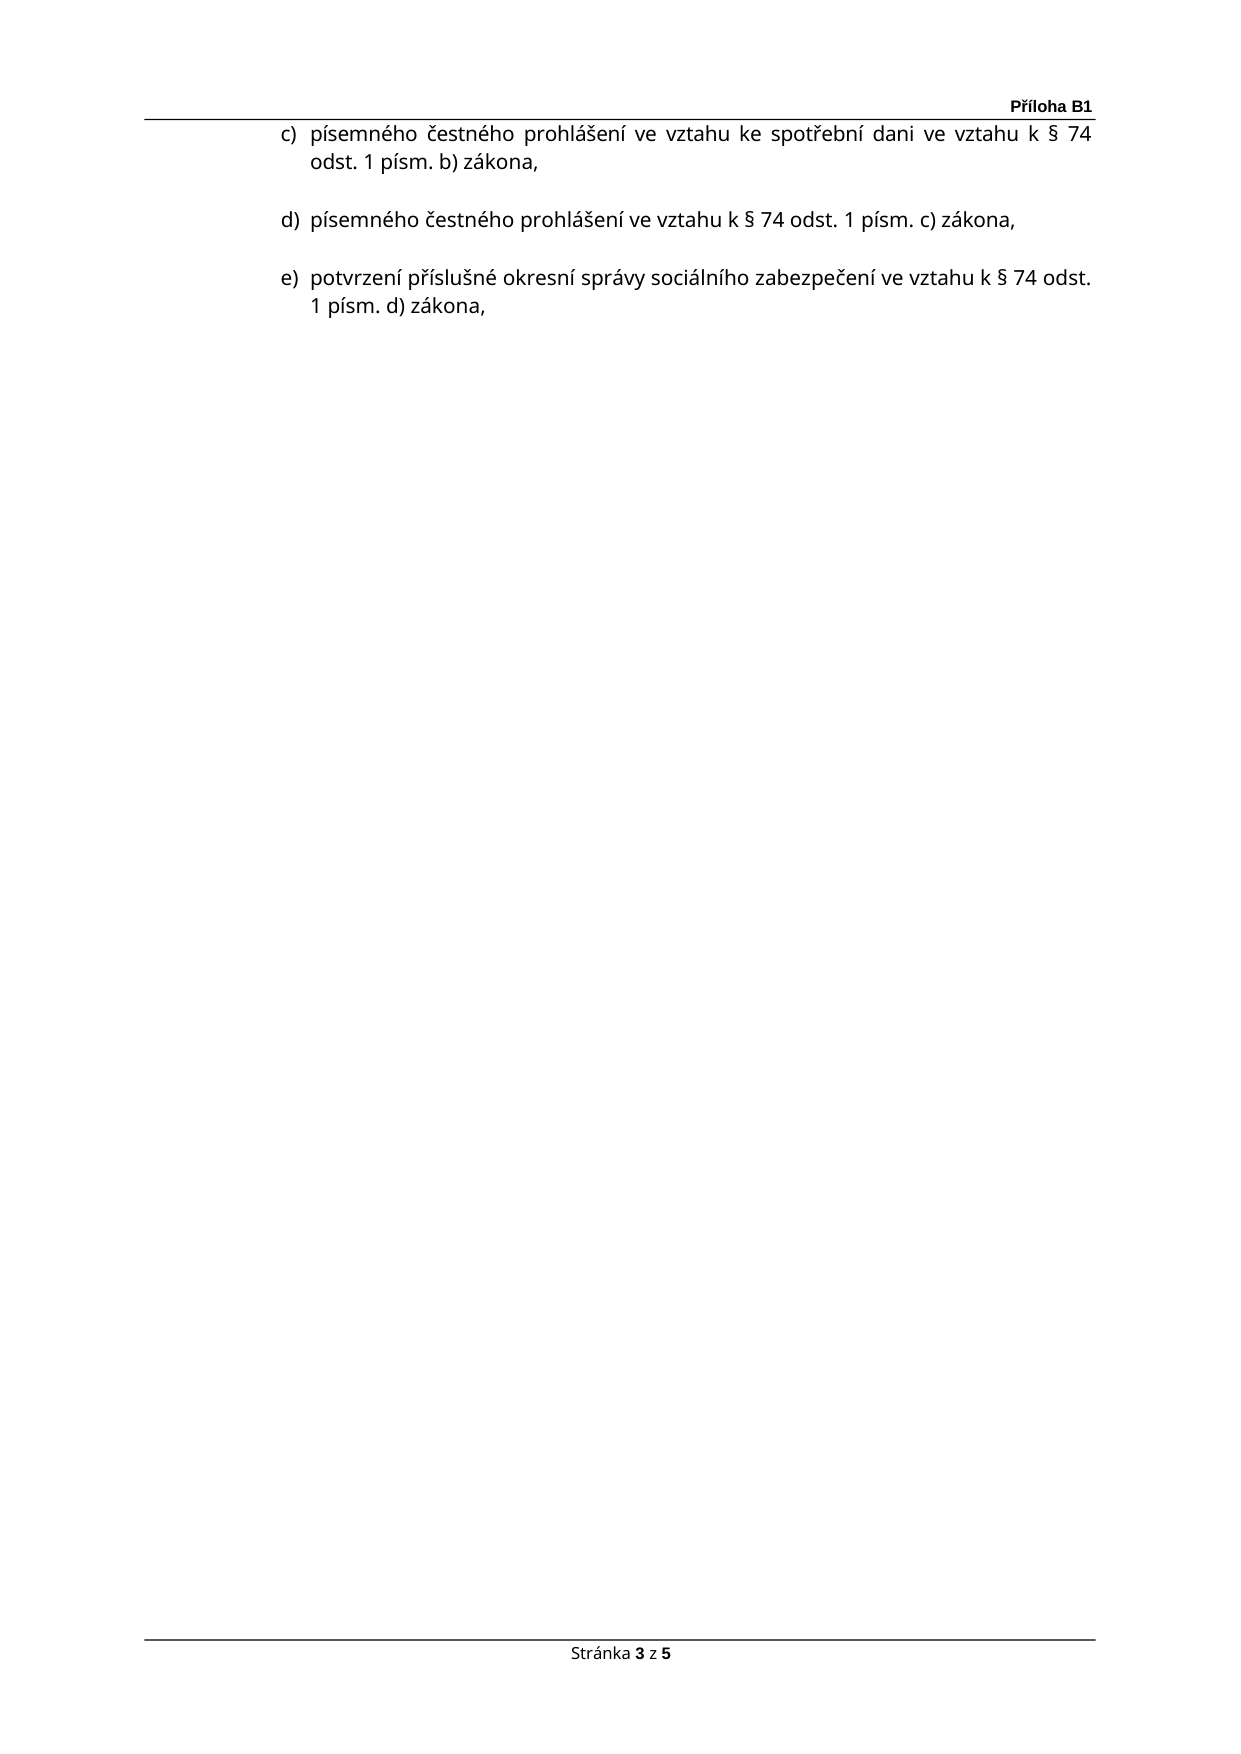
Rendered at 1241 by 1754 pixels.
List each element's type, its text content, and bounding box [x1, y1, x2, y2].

list písemného čestného prohlášení ve vztahu ke spotřební dani ve vztahu k § 74 odst. 1 písm. b) zákona, [280, 119, 1092, 176]
list potvrzení příslušné okresní správy sociálního zabezpečení ve vztahu k § 74 odst. 1 písm. d) zákona, [280, 263, 1092, 320]
list písemného čestného prohlášení ve vztahu k § 74 odst. 1 písm. c) zákona, [281, 205, 1107, 234]
